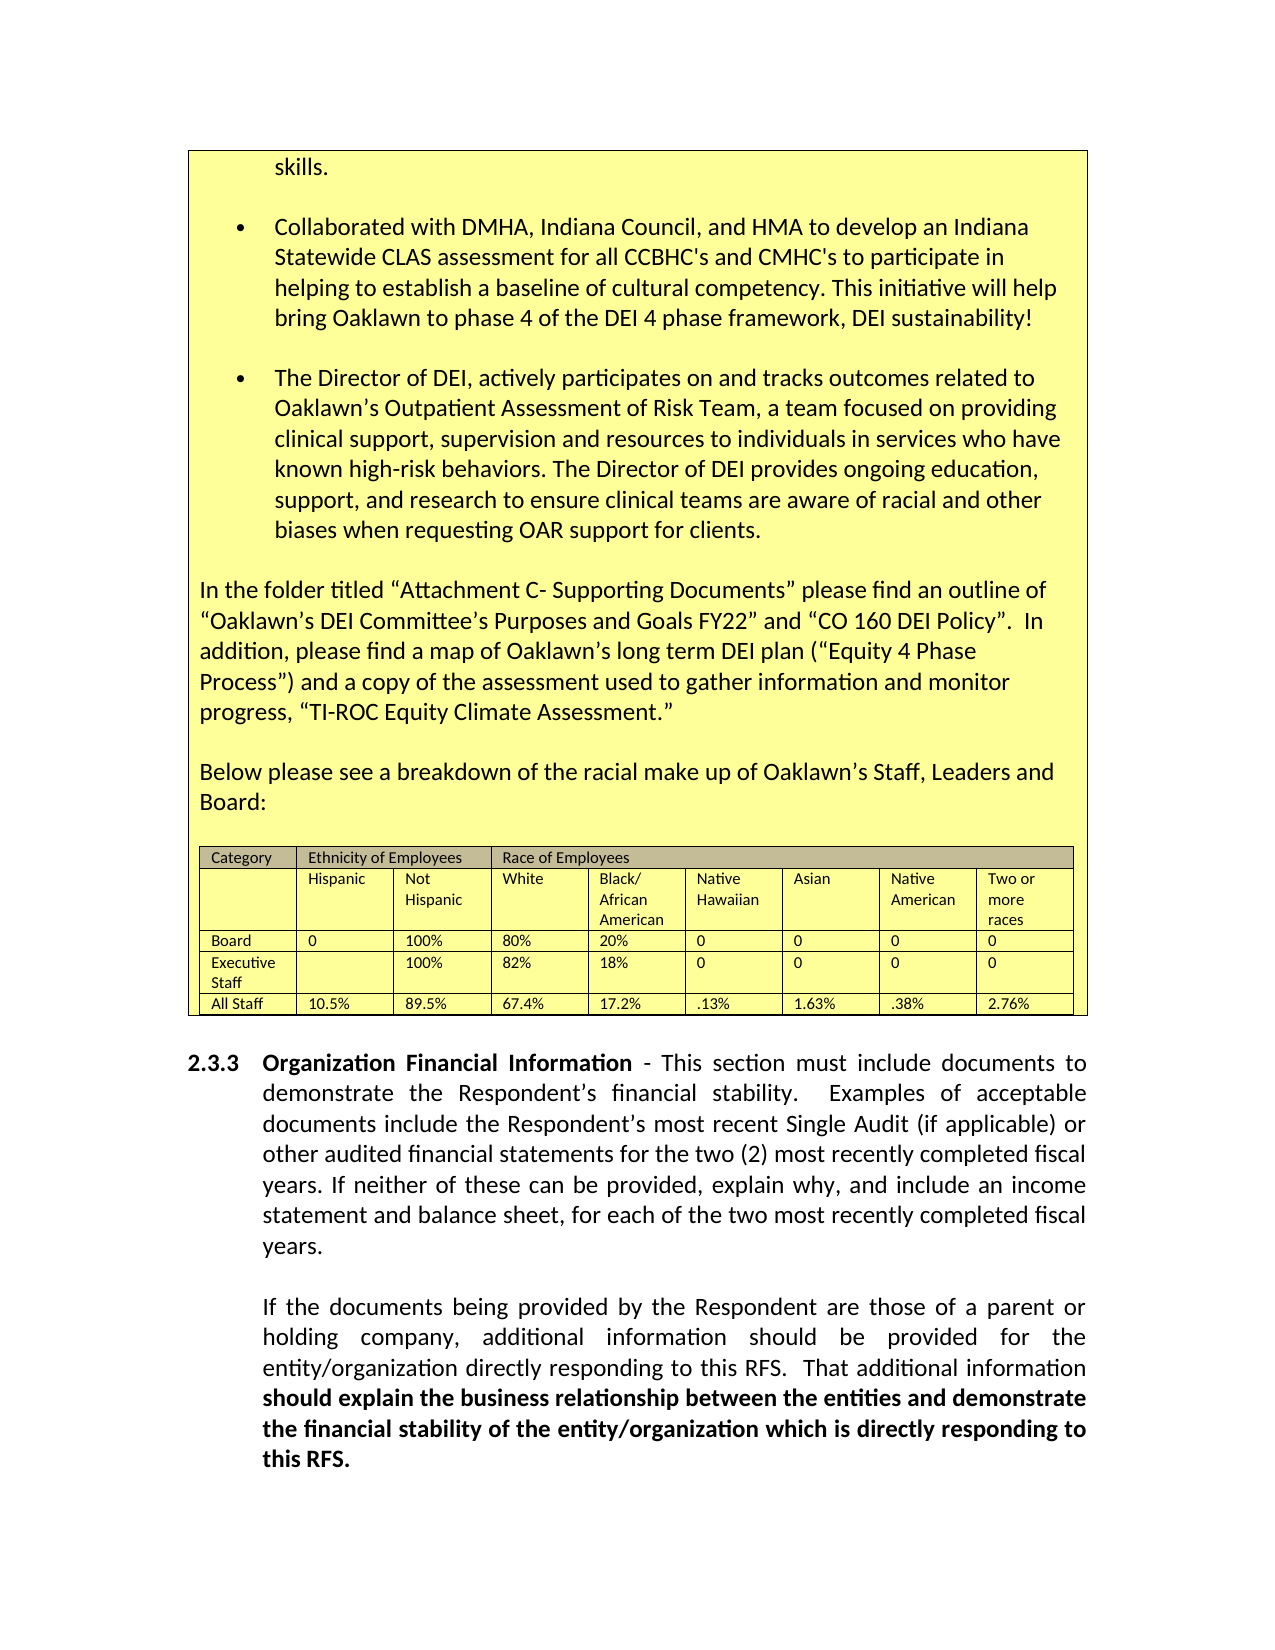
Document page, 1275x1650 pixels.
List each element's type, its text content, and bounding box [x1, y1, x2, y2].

text If the documents being provided by the Respondent are those of a parent or holding company, additional information should be provided for the entity/organization directly responding to this RFS. That additional information should explain the business relationship between the entities and demonstrate the financial stability of the entity/organization which is directly responding to this RFS. [262, 1291, 1087, 1474]
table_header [189, 151, 1087, 1015]
list Organization Financial Information - This section must include documents to demonstrate the Respondent’s financial stability. Examples of acceptable documents include the Respondent’s most recent Single Audit (if applicable) or other audited financial statements for the two (2) most recently completed fiscal years. If neither of these can be provided, explain why, and include an income statement and balance sheet, for each of the two most recently completed fiscal years. [187, 1047, 1087, 1260]
